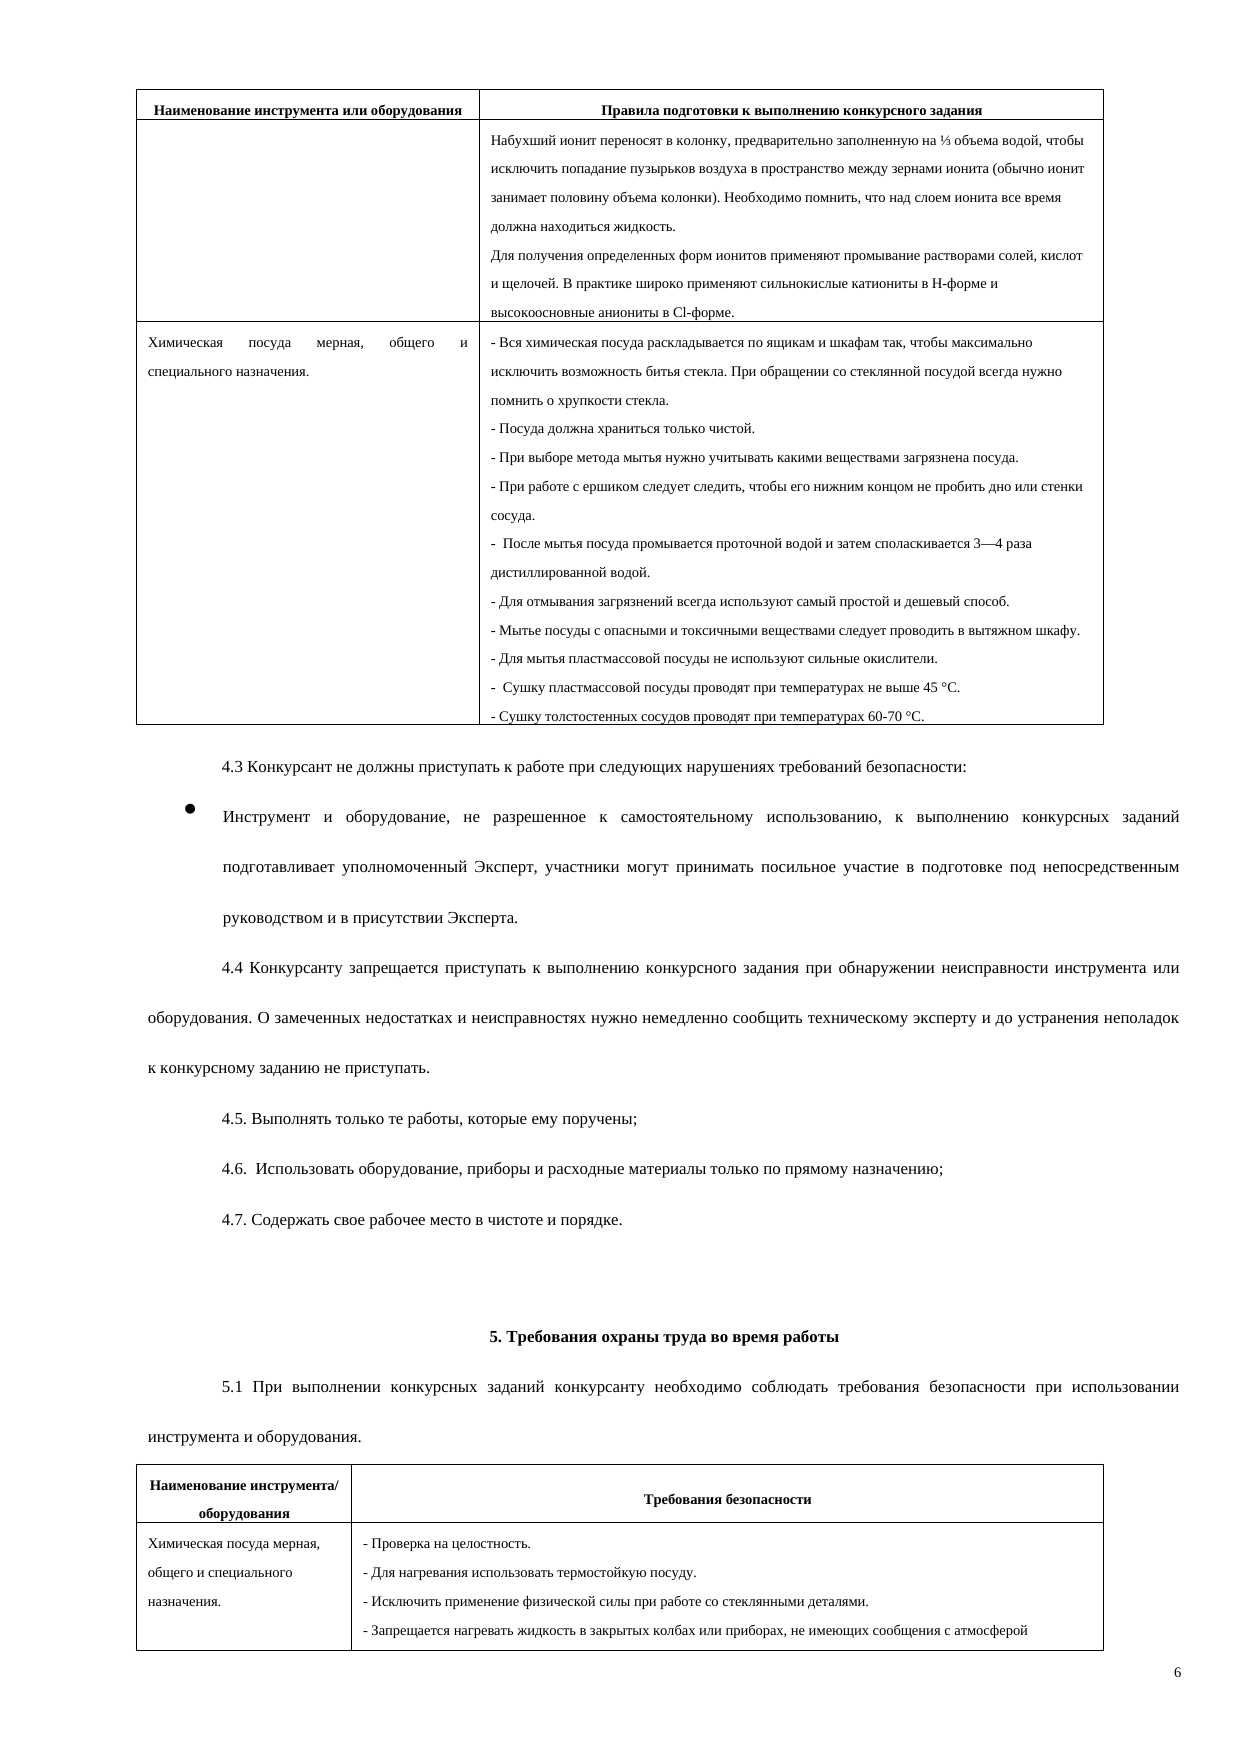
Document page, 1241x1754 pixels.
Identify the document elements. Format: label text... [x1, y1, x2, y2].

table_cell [137, 120, 479, 321]
text 4.7. Содержать свое рабочее место в чистоте и порядке. [148, 1195, 1181, 1229]
text 4.3 Конкурсант не должны приступать к работе при следующих нарушениях требований безопасности: [148, 742, 1181, 776]
text 4.6. Использовать оборудование, приборы и расходные материалы только по прямому назначению; [148, 1145, 1181, 1178]
table_header Правила подготовки к выполнению конкурсного задания [480, 90, 1103, 118]
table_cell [137, 1523, 351, 1650]
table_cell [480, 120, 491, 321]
text 4.5. Выполнять только те работы, которые ему поручены; [148, 1094, 1181, 1128]
text 4.4 Конкурсанту запрещается приступать к выполнению конкурсного задания при обнаружении неисправности инструмента или оборудования. О замеченных недостатках и неисправностях нужно немедленно сообщить техническому эксперту и до устранения неполадок к конкурсному заданию не приступать. [148, 943, 1181, 1078]
text 5.1 При выполнении конкурсных заданий конкурсанту необходимо соблюдать требования безопасности при использовании инструмента и оборудования. [148, 1363, 1181, 1447]
table_header Требования безопасности [352, 1465, 1103, 1522]
list Инструмент и оборудование, не разрешенное к самостоятельному использованию, к выполнению конкурсных заданий подготавливает уполномоченный Эксперт, участники могут принимать посильное участие в подготовке под непосредственным руководством и в присутствии Эксперта. [185, 792, 1181, 927]
table_header Наименование инструмента или оборудования [137, 90, 479, 118]
text 5. Требования охраны труда во время работы [148, 1312, 1181, 1346]
table_cell - Вся химическая посуда раскладывается по ящикам и шкафам так, чтобы максимально исключить возможность битья стекла. При обращении со стеклянной посудой всегда нужно помнить о хрупкости стекла. - Посуда должна храниться только чистой. - При выборе метода мытья нужно учитывать какими веществами загрязнена посуда. - При работе с ершиком следует следить, чтобы его нижним концом не пробить дно или стенки сосуда. - После мытья посуда промывается проточной водой и затем споласкивается 3—4 раза дистиллированной водой. - Для отмывания загрязнений всегда используют самый простой и дешевый способ. - Мытье посуды с опасными и токсичными веществами следует проводить в вытяжном шкафу. - Для мытья пластмассовой посуды не используют сильные окислители. - Сушку пластмассовой посуды проводят при температурах не выше 45 °С. - Сушку толстостенных сосудов проводят при температурах 60-70 °С. [480, 322, 1103, 724]
table_header Наименование инструмента/ оборудования [137, 1465, 351, 1522]
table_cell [352, 1523, 1103, 1650]
table_cell Химическая посуда мерная, общего и специального назначения. [137, 322, 479, 724]
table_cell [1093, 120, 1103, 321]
